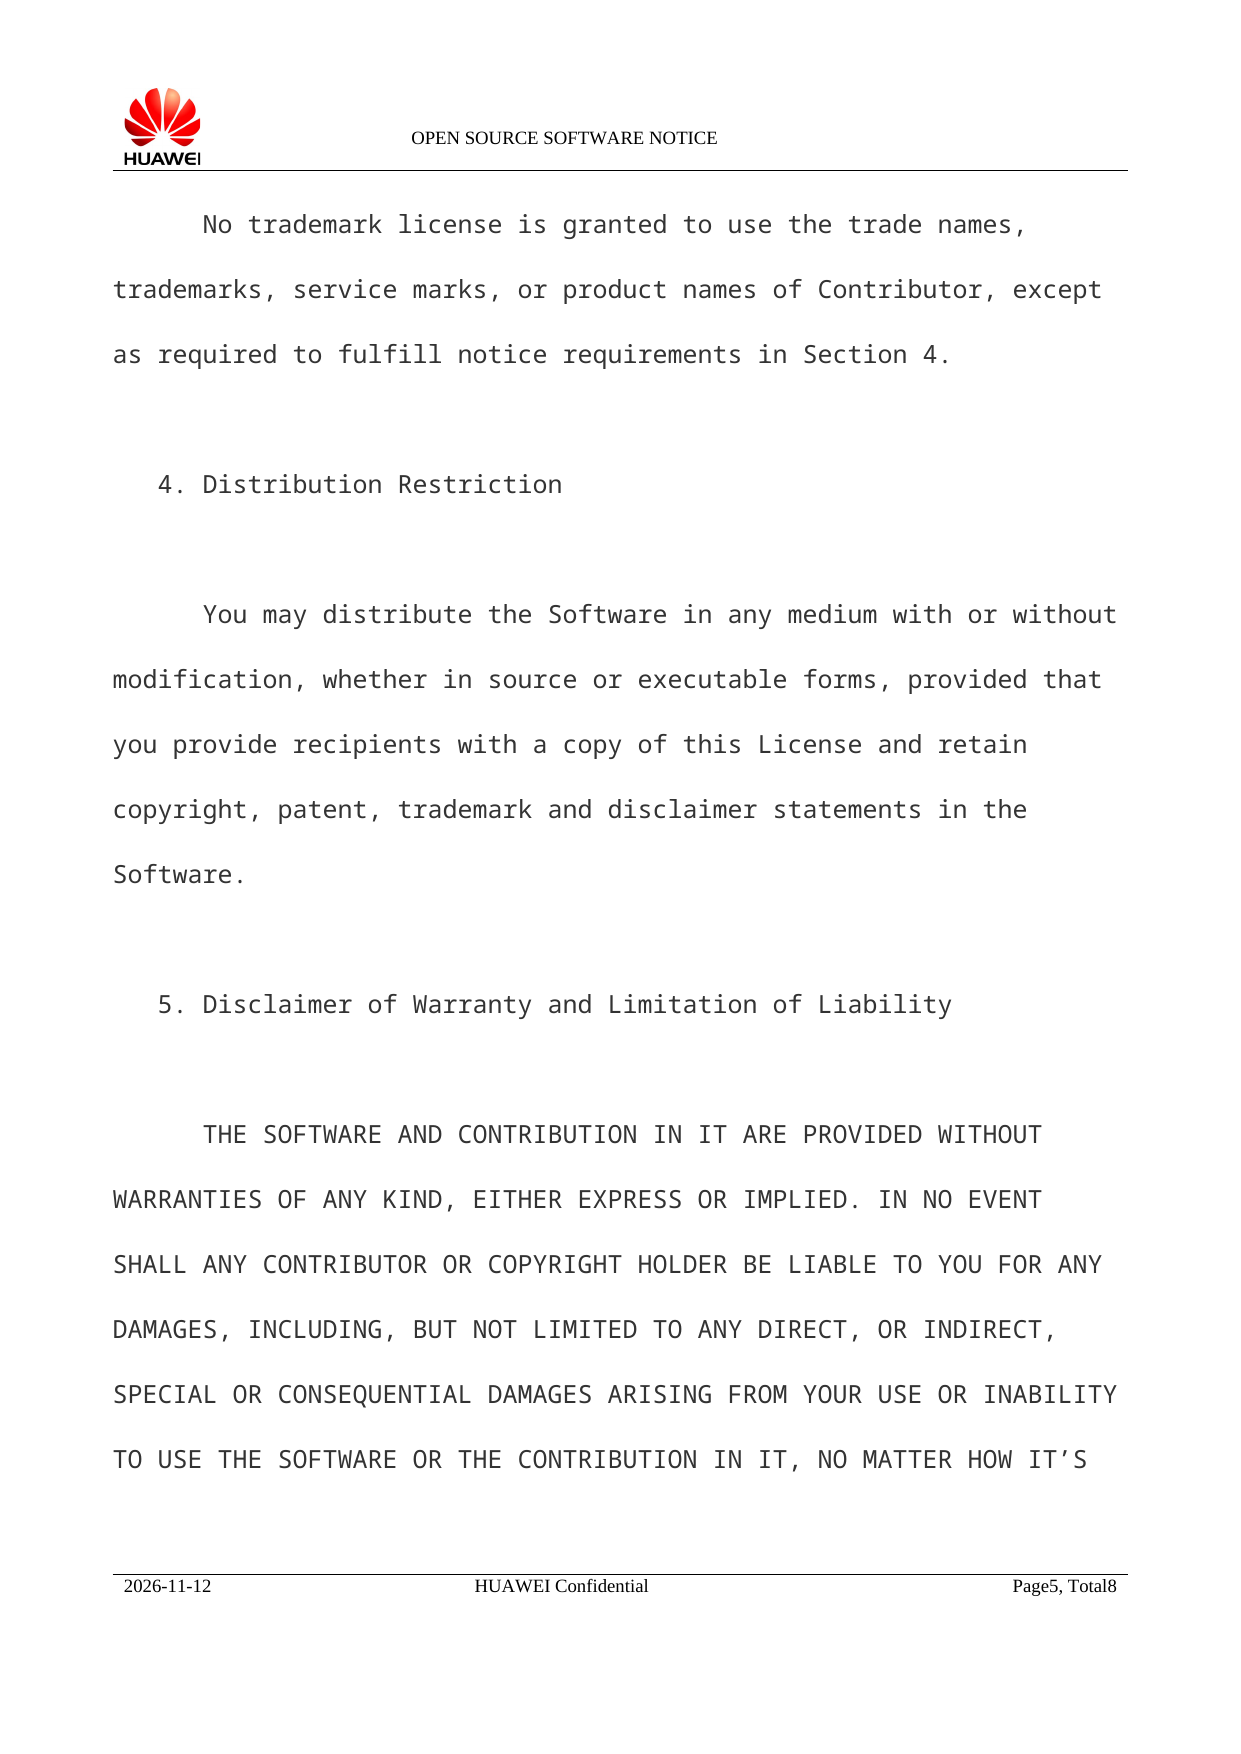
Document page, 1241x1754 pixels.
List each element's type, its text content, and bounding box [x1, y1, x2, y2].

text You may distribute the Software in any medium with or without modification, whether in source or executable forms, provided that you provide recipients with a copy of this License and retain copyright, patent, trademark and disclaimer statements in the Software. [112, 596, 1128, 921]
text 4. Distribution Restriction [112, 466, 1128, 531]
picture [124, 88, 201, 165]
text 5. Disclaimer of Warranty and Limitation of Liability [112, 986, 1128, 1051]
text No trademark license is granted to use the trade names, trademarks, service marks, or product names of Contributor, except as required to fulfill notice requirements in Section 4. [112, 206, 1128, 401]
